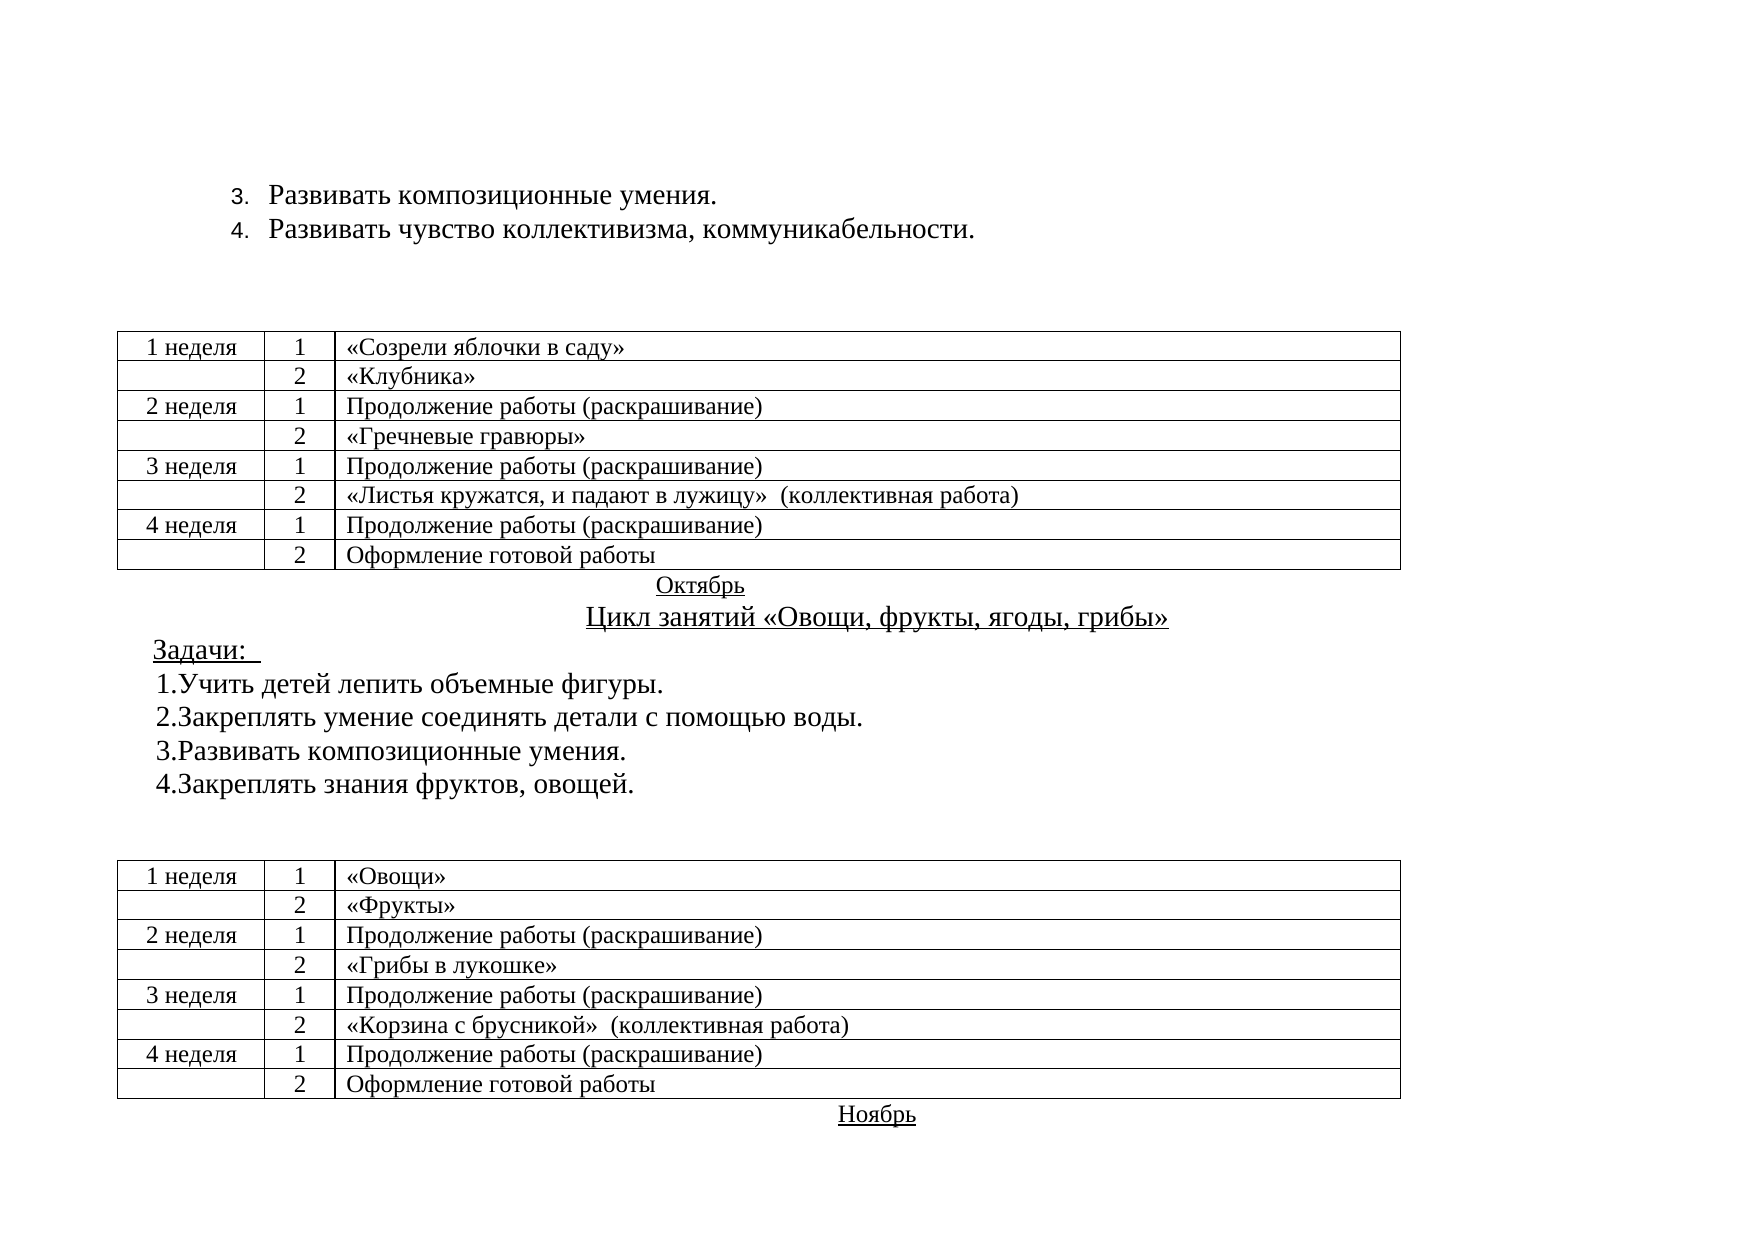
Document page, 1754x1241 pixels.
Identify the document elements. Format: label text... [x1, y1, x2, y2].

table_cell «Фрукты» [336, 891, 1400, 919]
table_cell Оформление готовой работы [336, 540, 1400, 569]
table_cell «Грибы в лукошке» [336, 950, 1400, 979]
table_cell [118, 1069, 264, 1098]
table_cell [118, 361, 264, 390]
text 3.Развивать композиционные умения. [156, 733, 1636, 766]
table_header 1 [265, 861, 334, 889]
text Октябрь [118, 570, 1636, 599]
text 2.Закреплять умение соединять детали с помощью воды. [156, 699, 1636, 733]
table_cell «Листья кружатся, и падают в лужицу» (коллективная работа) [336, 481, 1400, 509]
table_cell «Корзина с брусникой» (коллективная работа) [336, 1010, 1400, 1038]
table_cell 2 [265, 1069, 334, 1098]
table_cell Продолжение работы (раскрашивание) [336, 451, 1400, 479]
list Развивать чувство коллективизма, коммуникабельности. [231, 211, 1636, 244]
table_header «Овощи» [336, 861, 1400, 889]
text Цикл занятий «Овощи, фрукты, ягоды, грибы» [118, 599, 1636, 632]
table_cell 2 [265, 540, 334, 569]
table_cell [118, 1010, 264, 1038]
table_cell 1 [265, 920, 334, 949]
table_cell 4 неделя [118, 510, 264, 539]
table_cell 1 [265, 391, 334, 420]
table_cell Продолжение работы (раскрашивание) [336, 1040, 1400, 1068]
table_header 1 неделя [118, 332, 264, 360]
table_cell 4 неделя [118, 1040, 264, 1068]
table_cell Продолжение работы (раскрашивание) [336, 391, 1400, 420]
table_cell Продолжение работы (раскрашивание) [336, 510, 1400, 539]
text Задачи: [152, 632, 1636, 666]
table_cell 1 [265, 1040, 334, 1068]
table_header «Созрели яблочки в саду» [336, 332, 1400, 360]
table_cell 2 [265, 950, 334, 979]
table_cell 1 [265, 980, 334, 1009]
table_cell 2 [265, 421, 334, 450]
table_cell 2 [265, 481, 334, 509]
table_header 1 [265, 332, 334, 360]
table_cell 2 [265, 361, 334, 390]
table_cell Оформление готовой работы [336, 1069, 1400, 1098]
table_cell [118, 421, 264, 450]
table_cell 2 [265, 891, 334, 919]
table_cell 3 неделя [118, 451, 264, 479]
text 1.Учить детей лепить объемные фигуры. [156, 666, 1636, 699]
table_cell 2 неделя [118, 920, 264, 949]
table_cell 1 [265, 510, 334, 539]
list Развивать композиционные умения. [231, 177, 1636, 211]
table_cell «Клубника» [336, 361, 1400, 390]
table_cell [118, 891, 264, 919]
table_cell [118, 540, 264, 569]
table_cell Продолжение работы (раскрашивание) [336, 920, 1400, 949]
table_cell 2 [265, 1010, 334, 1038]
table_header 1 неделя [118, 861, 264, 889]
table_cell [118, 950, 264, 979]
table_cell 2 неделя [118, 391, 264, 420]
table_cell Продолжение работы (раскрашивание) [336, 980, 1400, 1009]
table_cell 3 неделя [118, 980, 264, 1009]
table_cell «Гречневые гравюры» [336, 421, 1400, 450]
table_cell 1 [265, 451, 334, 479]
text Ноябрь [118, 1099, 1636, 1128]
table_cell [118, 481, 264, 509]
text 4.Закреплять знания фруктов, овощей. [156, 766, 1636, 800]
